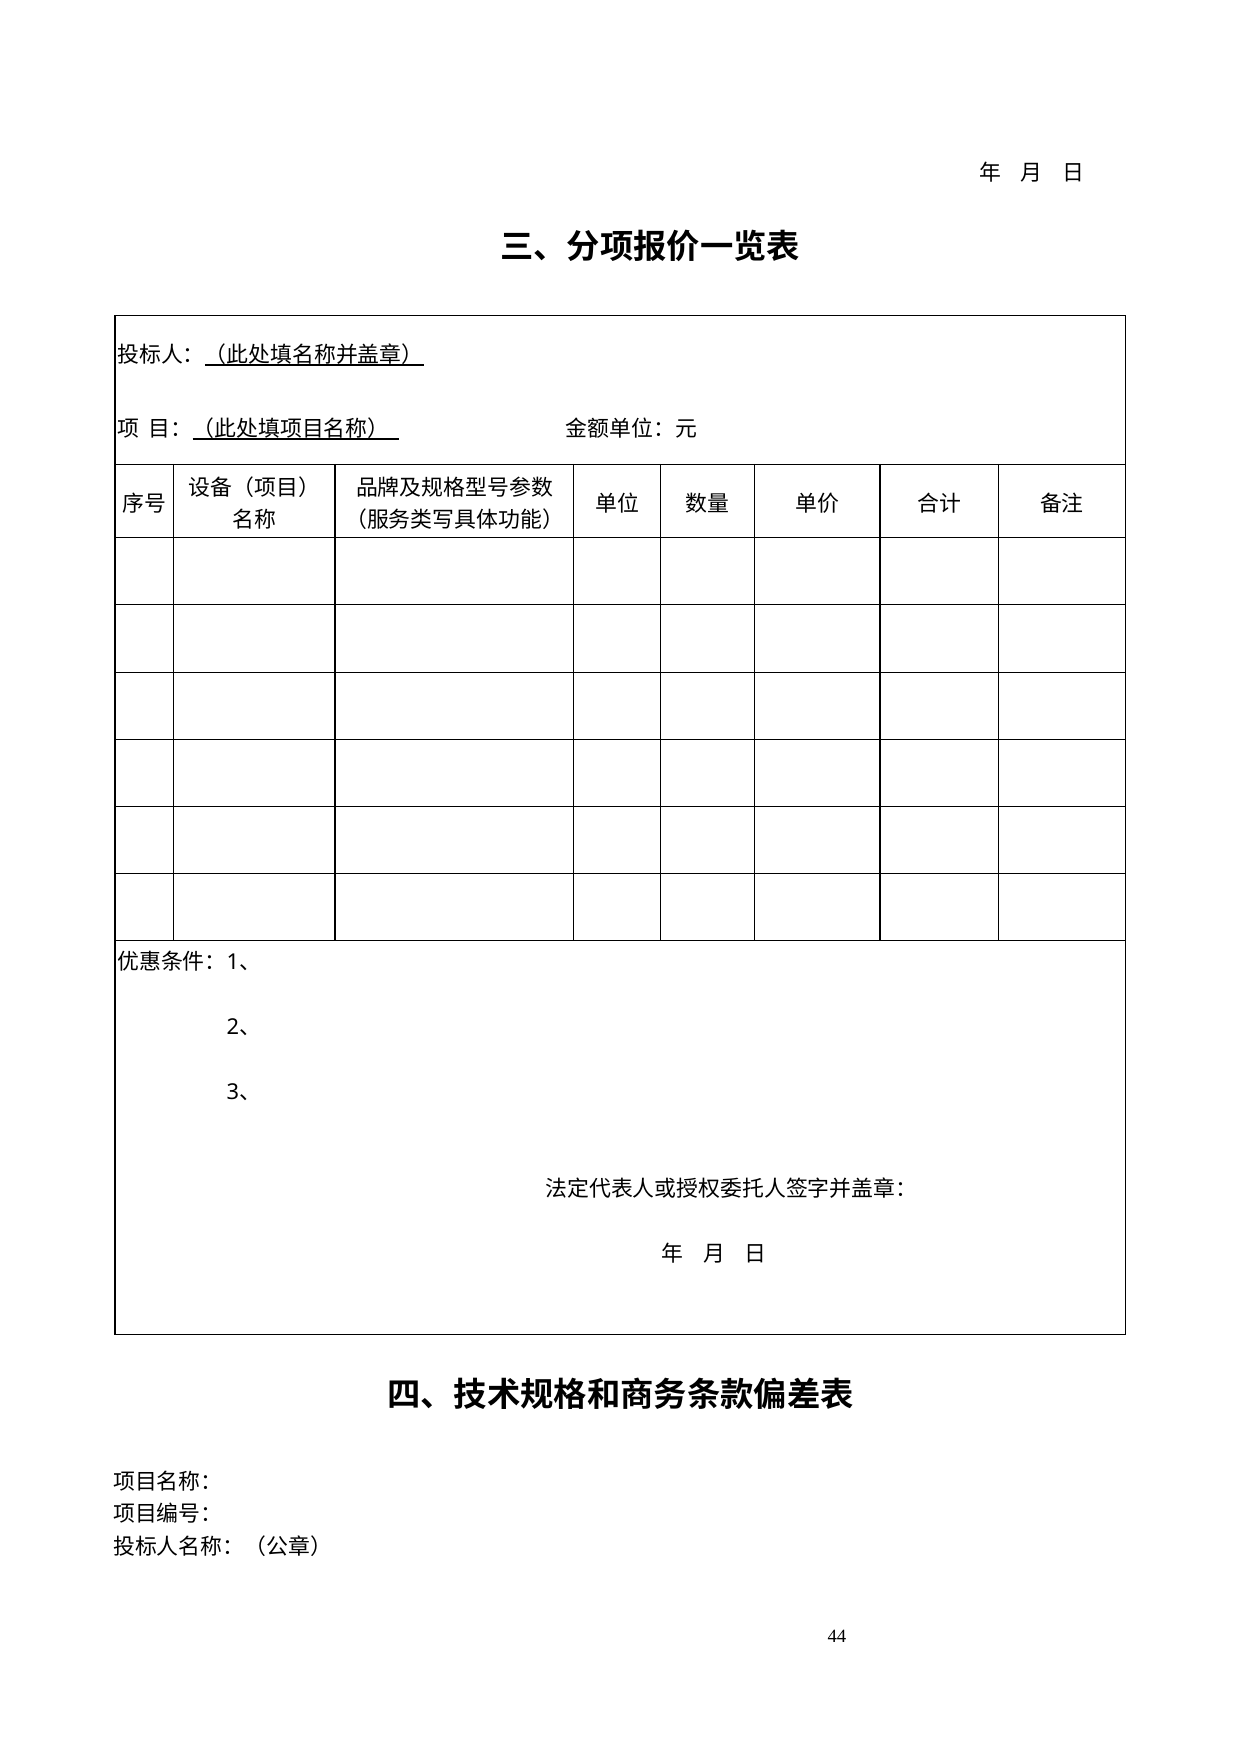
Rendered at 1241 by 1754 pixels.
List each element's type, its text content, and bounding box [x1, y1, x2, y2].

table_cell [881, 807, 998, 873]
table_cell [336, 605, 573, 672]
table_cell 项 目：（此处填项目名称） 金额单位：元 [116, 388, 1125, 464]
table_cell [574, 874, 660, 940]
table_cell [755, 740, 879, 806]
table_cell [755, 874, 879, 940]
table_cell 品牌及规格型号参数 （服务类写具体功能） [336, 465, 573, 537]
table_cell [999, 538, 1125, 604]
table_cell [661, 673, 754, 739]
table_cell 序号 [116, 465, 173, 537]
table_cell 单位 [574, 465, 660, 537]
table_cell [116, 740, 173, 806]
text 项目编号： [113, 1496, 1127, 1528]
table_cell [116, 538, 173, 604]
table_cell [881, 673, 998, 739]
table_cell [116, 605, 173, 672]
table_cell [661, 807, 754, 873]
table_cell [999, 605, 1125, 672]
table_cell [661, 538, 754, 604]
text 投标人名称：（公章） [113, 1528, 1127, 1561]
table_cell 单价 [755, 465, 879, 537]
text 年 月 日 [113, 154, 1084, 187]
table_cell [174, 605, 334, 672]
table_cell [661, 740, 754, 806]
table_cell [174, 874, 334, 940]
table_cell [336, 538, 573, 604]
table_cell [755, 538, 879, 604]
table_cell [174, 673, 334, 739]
table_cell [336, 807, 573, 873]
table_cell 设备（项目） 名称 [174, 465, 334, 537]
subtitle 四、技术规格和商务条款偏差表 [113, 1359, 1127, 1424]
table_cell [881, 538, 998, 604]
table_cell [755, 807, 879, 873]
table_cell [174, 807, 334, 873]
table_cell [999, 673, 1125, 739]
table_cell [661, 874, 754, 940]
table_cell [116, 807, 173, 873]
table_cell [174, 740, 334, 806]
table_header 投标人：（此处填名称并盖章） [116, 316, 1125, 388]
table_cell [755, 605, 879, 672]
table_cell [574, 740, 660, 806]
table_cell [336, 740, 573, 806]
table_cell [574, 538, 660, 604]
table_cell [755, 673, 879, 739]
table_cell [999, 807, 1125, 873]
table_cell [116, 673, 173, 739]
table_cell [336, 874, 573, 940]
table_cell 备注 [999, 465, 1125, 537]
table_cell [336, 673, 573, 739]
table_cell 数量 [661, 465, 754, 537]
text 项目名称： [113, 1463, 1127, 1496]
table_cell 合计 [881, 465, 998, 537]
table_cell [661, 605, 754, 672]
table_cell [574, 605, 660, 672]
table_cell [174, 538, 334, 604]
table_cell [881, 740, 998, 806]
table_cell [116, 874, 173, 940]
table_cell [999, 740, 1125, 806]
subtitle 三、分项报价一览表 [172, 212, 1127, 277]
table_cell [574, 807, 660, 873]
table_cell [881, 605, 998, 672]
table_cell [999, 874, 1125, 940]
table_cell 优惠条件：1、 2、 3、 法定代表人或授权委托人签字并盖章： 年 月 日 [116, 941, 1125, 1333]
table_cell [574, 673, 660, 739]
table_cell [881, 874, 998, 940]
